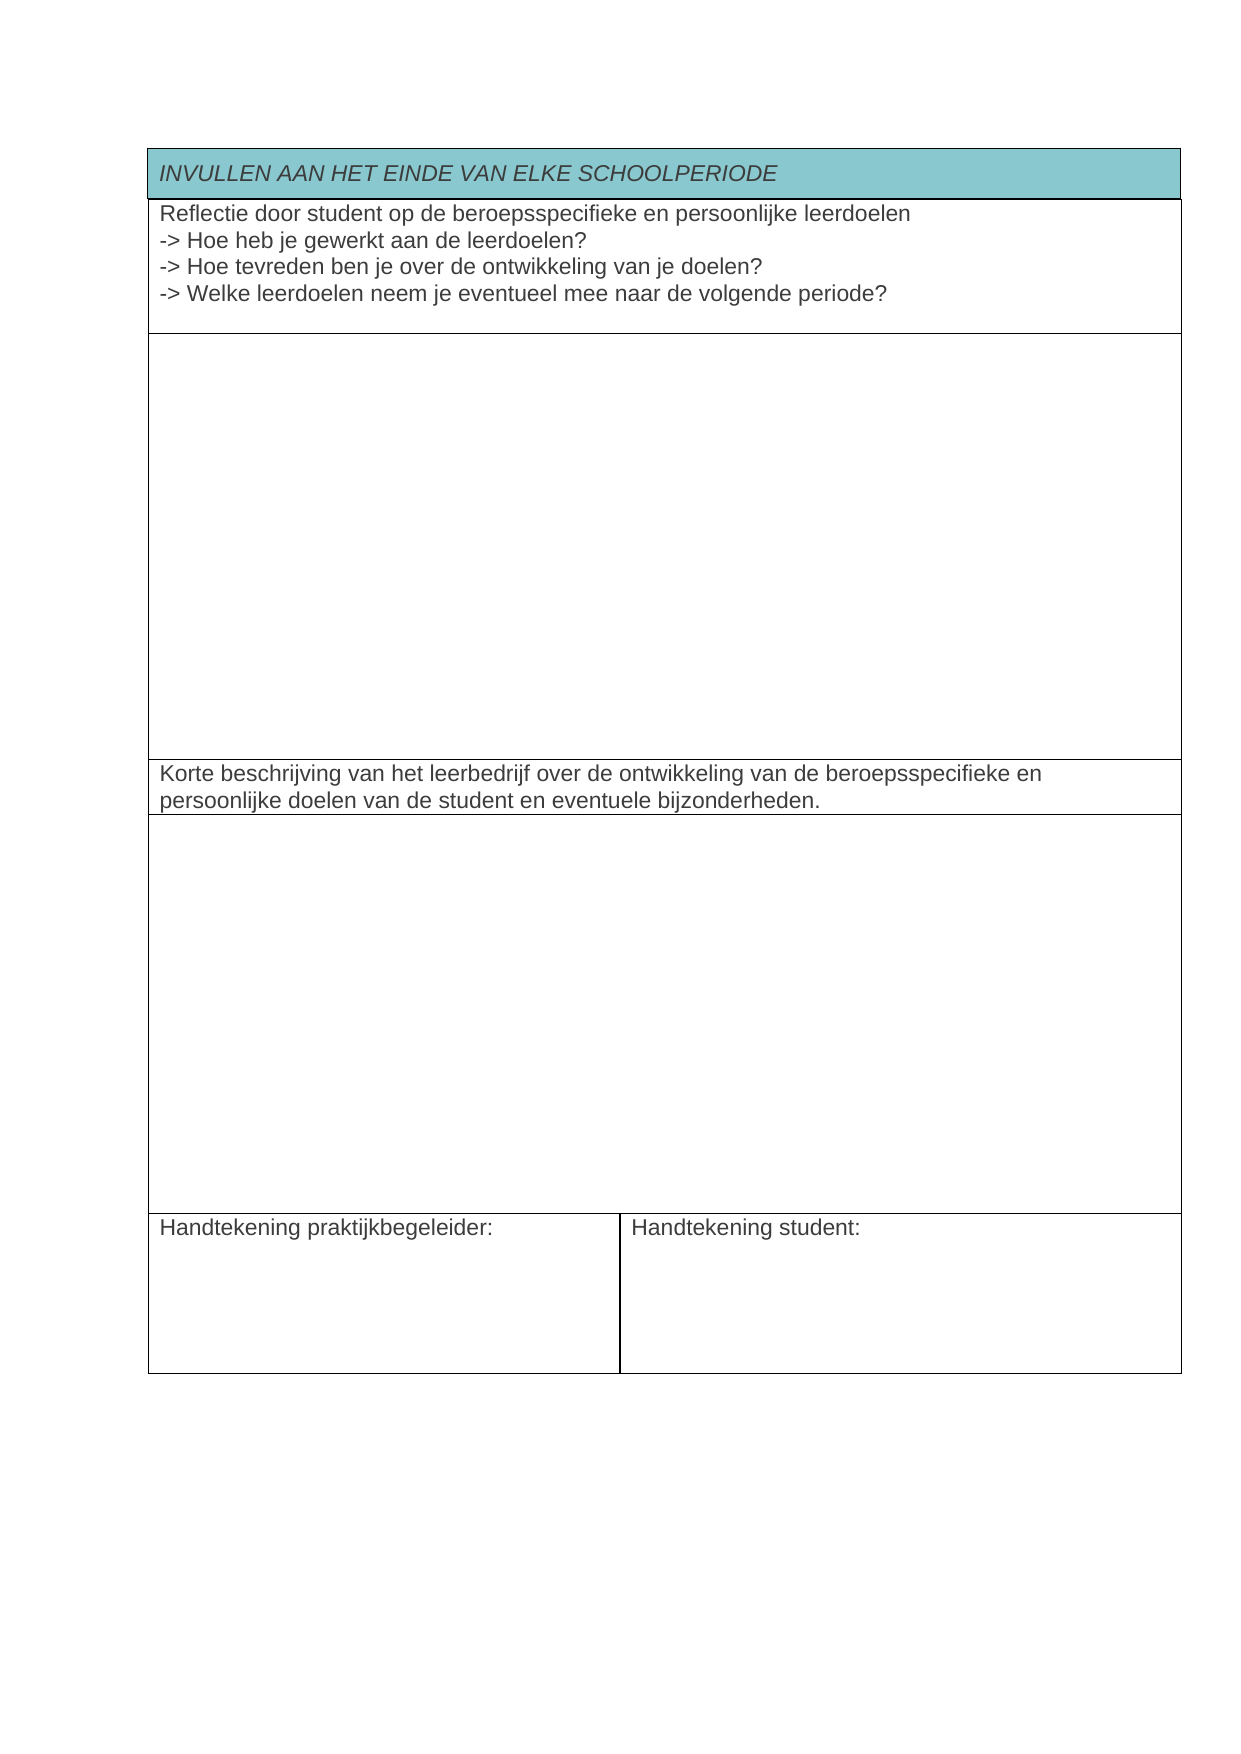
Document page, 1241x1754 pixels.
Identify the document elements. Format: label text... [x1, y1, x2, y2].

table_header Reflectie door student op de beroepsspecifieke en persoonlijke leerdoelen -> Hoe heb je gewerkt aan de leerdoelen? -> Hoe tevreden ben je over de ontwikkeling van je doelen? -> Welke leerdoelen neem je eventueel mee naar de volgende periode? [149, 200, 1181, 333]
table_cell Handtekening praktijkbegeleider: [149, 1214, 619, 1373]
table_cell [149, 334, 1181, 759]
table_cell Korte beschrijving van het leerbedrijf over de ontwikkeling van de beroepsspecifieke en persoonlijke doelen van de student en eventuele bijzonderheden. [149, 760, 1181, 813]
table_header INVULLEN AAN HET EINDE VAN ELKE SCHOOLPERIODE [148, 149, 1180, 198]
table_cell [149, 815, 1181, 1213]
table_cell Handtekening student: [621, 1214, 1181, 1373]
